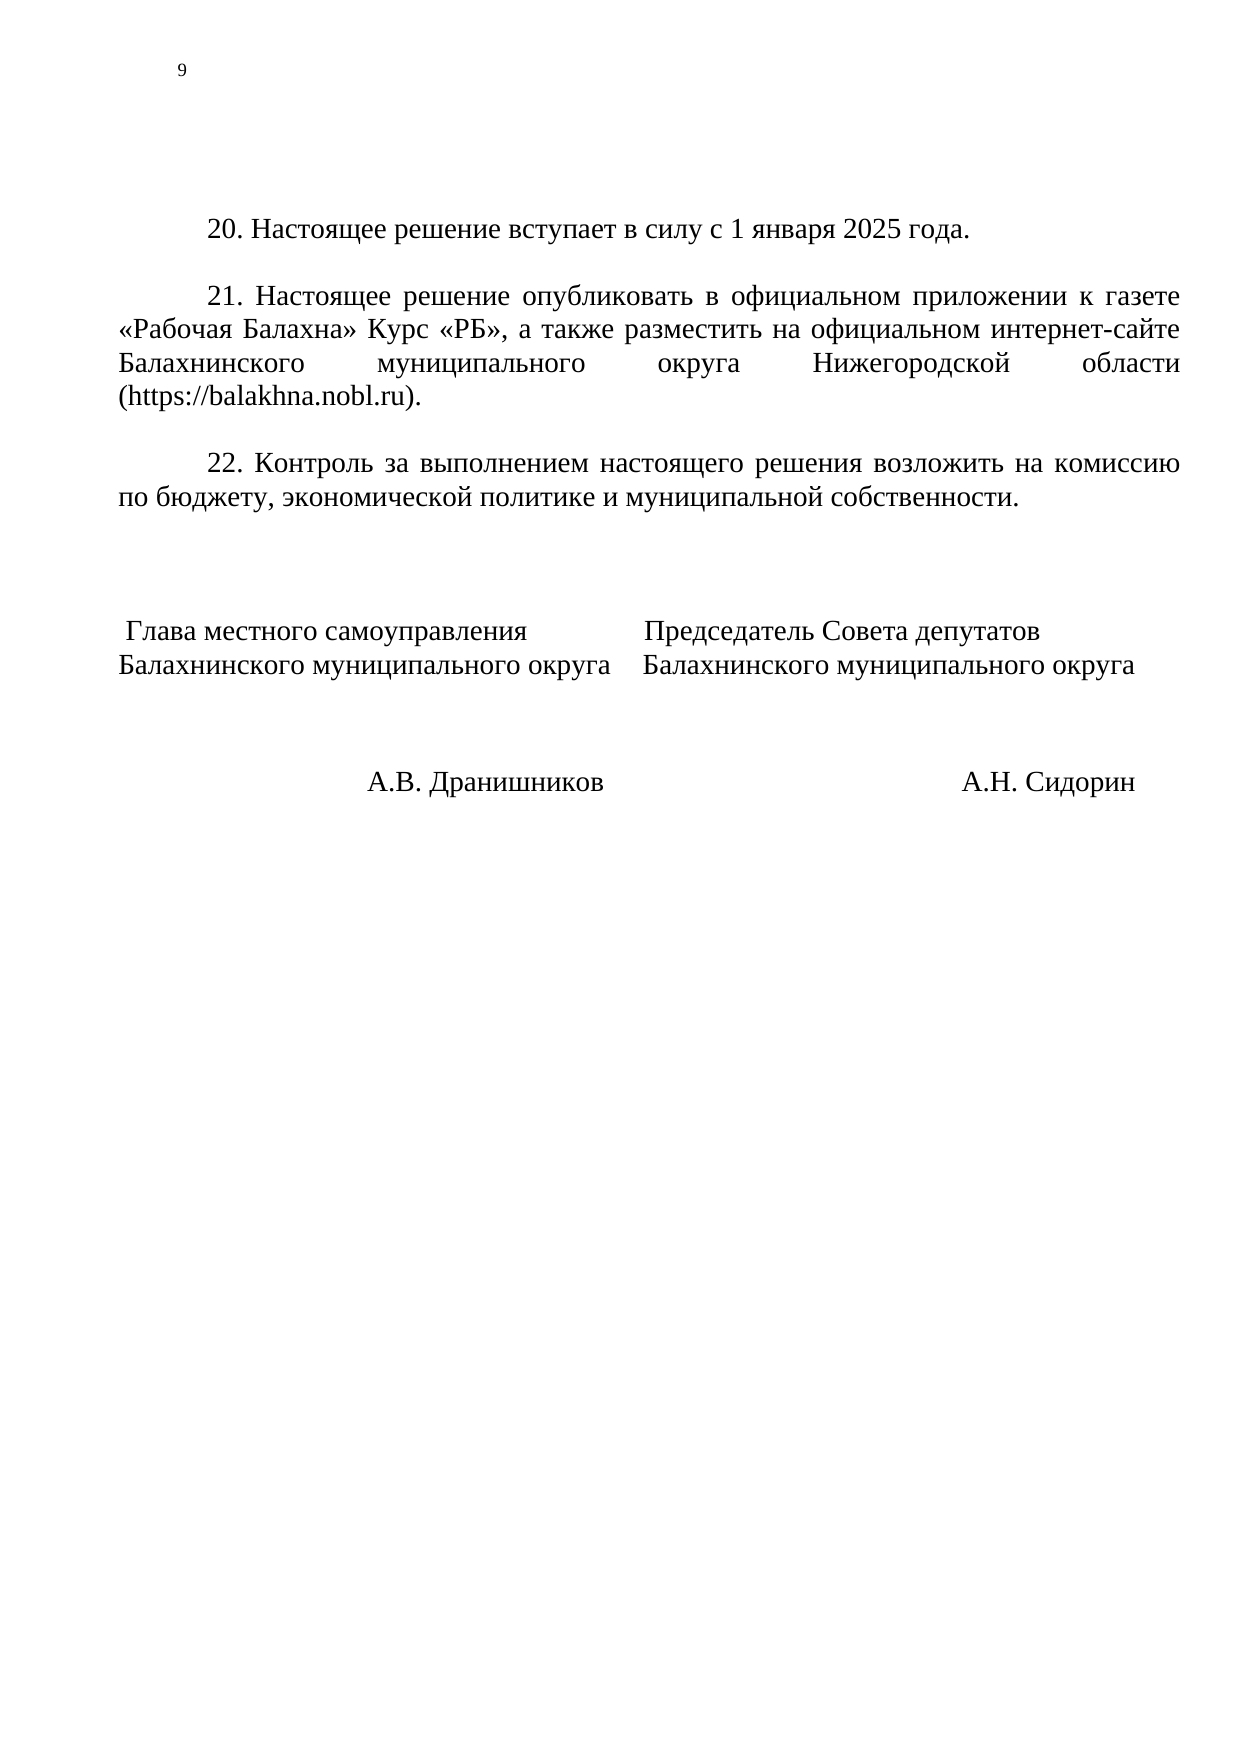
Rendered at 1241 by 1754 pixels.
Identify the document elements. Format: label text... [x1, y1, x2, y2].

text 22. Контроль за выполнением настоящего решения возложить на комиссию по бюджету, экономической политике и муниципальной собственности. [118, 446, 1181, 513]
text 21. Настоящее решение опубликовать в официальном приложении к газете «Рабочая Балахна» Курс «РБ», а также разместить на официальном интернет-сайте Балахнинского муниципального округа Нижегородской области (https://balakhna.nobl.ru). [118, 278, 1181, 412]
text Балахнинского муниципального округа Балахнинского муниципального округа [118, 647, 1181, 680]
text 20. Настоящее решение вступает в силу с 1 января 2025 года. [118, 211, 1181, 244]
text А.В. Дранишников А.Н. Сидорин [118, 764, 1181, 798]
text Глава местного самоуправления Председатель Совета депутатов [118, 613, 1181, 647]
